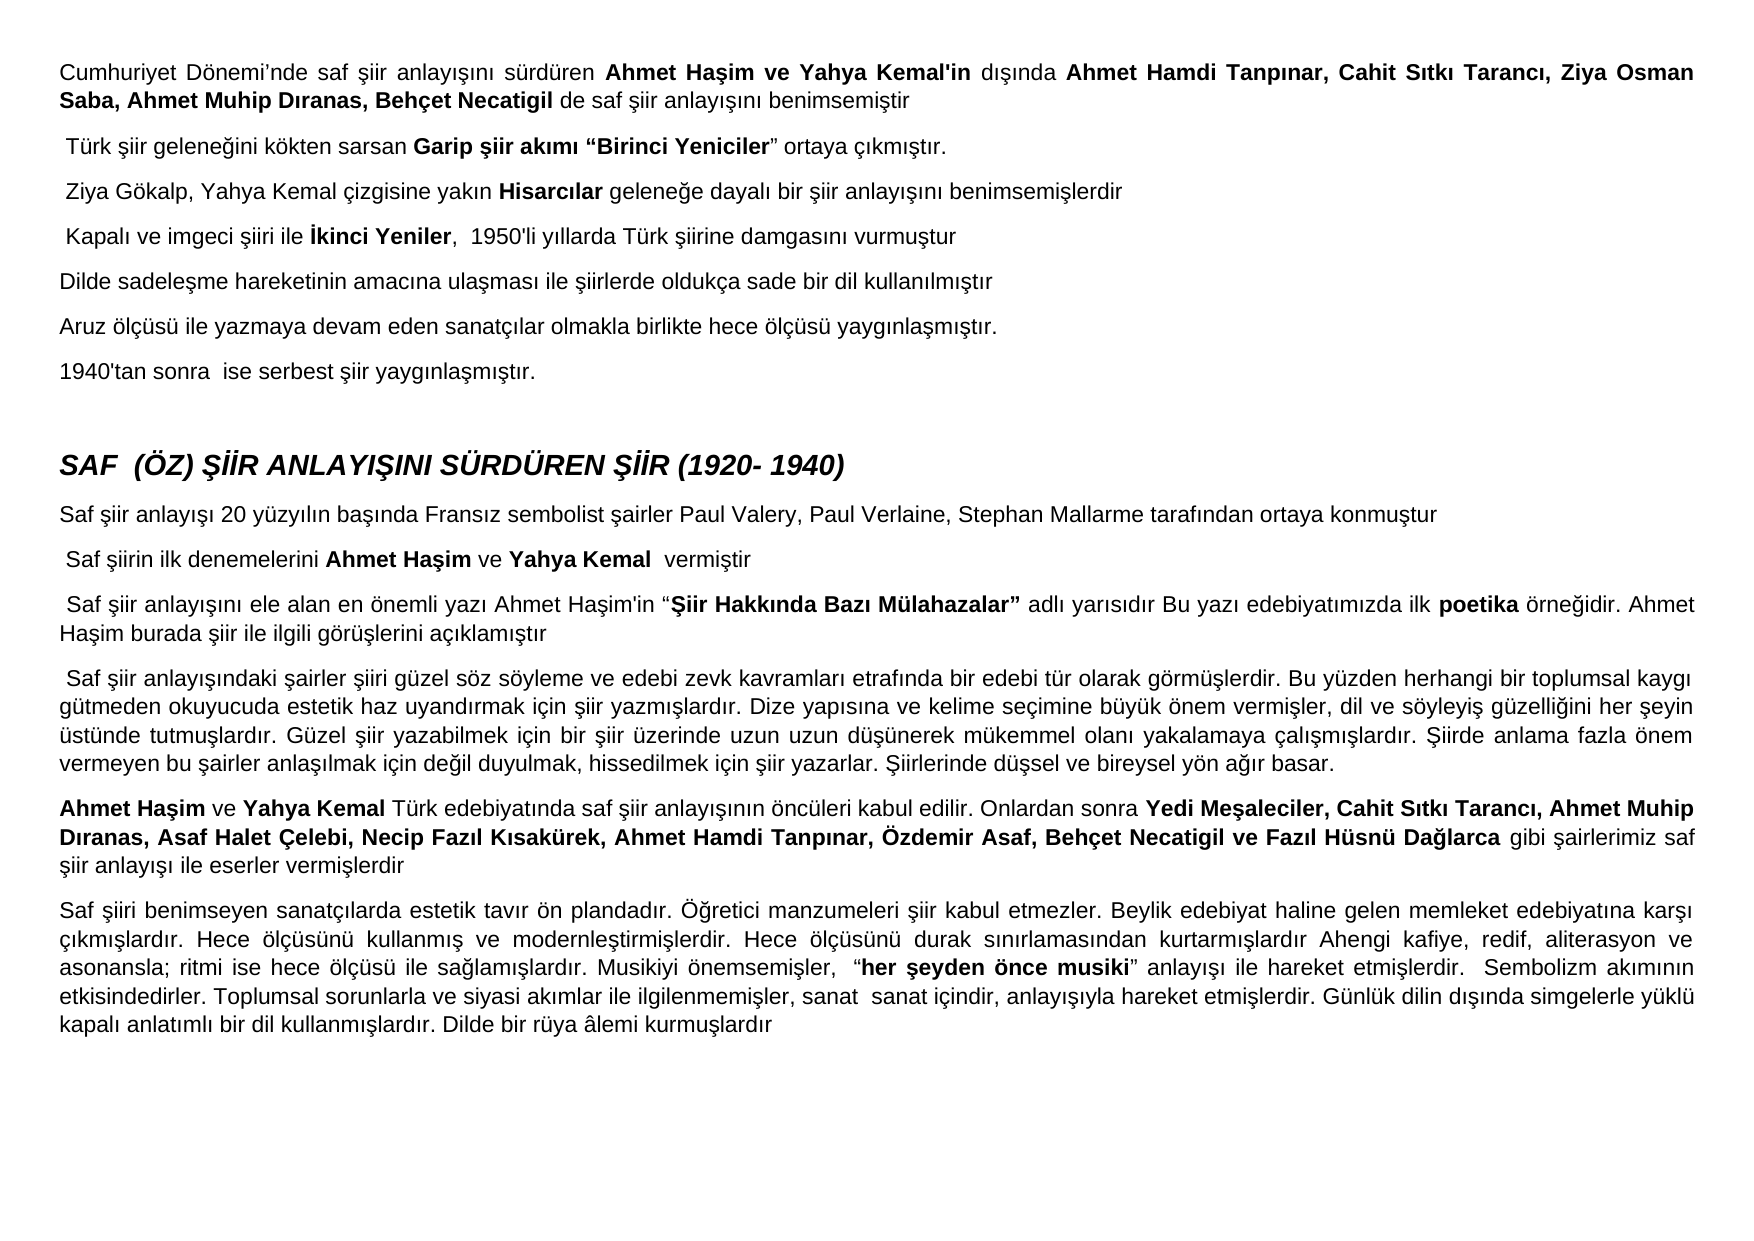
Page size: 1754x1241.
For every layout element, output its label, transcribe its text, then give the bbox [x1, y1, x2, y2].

text Saf şiiri benimseyen sanatçılarda estetik tavır ön plandadır. Öğretici manzumeleri şiir kabul etmezler. Beylik edebiyat haline gelen memleket edebiyatına karşı çıkmışlardır. Hece ölçüsünü kullanmış ve modernleştirmişlerdir. Hece ölçüsünü durak sınırlamasından kurtarmışlardır Ahengi kafiye, redif, aliterasyon ve asonansla; ritmi ise hece ölçüsü ile sağlamışlardır. Musikiyi önemsemişler, “her şeyden önce musiki” anlayışı ile hareket etmişlerdir. Sembolizm akımının etkisindedirler. Toplumsal sorunlarla ve siyasi akımlar ile ilgilenmemişler, sanat sanat içindir, anlayışıyla hareket etmişlerdir. Günlük dilin dışında simgelerle yüklü kapalı anlatımlı bir dil kullanmışlardır. Dilde bir rüya âlemi kurmuşlardır [59, 897, 1695, 1037]
text Saf şiir anlayışını ele alan en önemli yazı Ahmet Haşim'in “Şiir Hakkında Bazı Mülahazalar” adlı yarısıdır Bu yazı edebiyatımızda ilk poetika örneğidir. Ahmet Haşim burada şiir ile ilgili görüşlerini açıklamıştır [59, 591, 1695, 646]
text Cumhuriyet Dönemi’nde saf şiir anlayışını sürdüren Ahmet Haşim ve Yahya Kemal'in dışında Ahmet Hamdi Tanpınar, Cahit Sıtkı Tarancı, Ziya Osman Saba, Ahmet Muhip Dıranas, Behçet Necatigil de saf şiir anlayışını benimsemiştir [59, 59, 1695, 114]
text Kapalı ve imgeci şiiri ile İkinci Yeniler, 1950'li yıllarda Türk şiirine damgasını vurmuştur [59, 223, 1695, 249]
text Ziya Gökalp, Yahya Kemal çizgisine yakın Hisarcılar geleneğe dayalı bir şiir anlayışını benimsemişlerdir [59, 178, 1695, 204]
text SAF (ÖZ) ŞİİR ANLAYIŞINI SÜRDÜREN ŞİİR (1920- 1940) [59, 448, 1695, 482]
text Saf şiirin ilk denemelerini Ahmet Haşim ve Yahya Kemal vermiştir [59, 546, 1695, 573]
text Aruz ölçüsü ile yazmaya devam eden sanatçılar olmakla birlikte hece ölçüsü yaygınlaşmıştır. [59, 313, 1695, 339]
text Dilde sadeleşme hareketinin amacına ulaşması ile şiirlerde oldukça sade bir dil kullanılmıştır [59, 268, 1695, 294]
text Türk şiir geleneğini kökten sarsan Garip şiir akımı “Birinci Yeniciler” ortaya çıkmıştır. [59, 133, 1695, 159]
text Ahmet Haşim ve Yahya Kemal Türk edebiyatında saf şiir anlayışının öncüleri kabul edilir. Onlardan sonra Yedi Meşaleciler, Cahit Sıtkı Tarancı, Ahmet Muhip Dıranas, Asaf Halet Çelebi, Necip Fazıl Kısakürek, Ahmet Hamdi Tanpınar, Özdemir Asaf, Behçet Necatigil ve Fazıl Hüsnü Dağlarca gibi şairlerimiz saf şiir anlayışı ile eserler vermişlerdir [59, 795, 1695, 878]
text 1940'tan sonra ise serbest şiir yaygınlaşmıştır. [59, 358, 1695, 384]
text Saf şiir anlayışı 20 yüzyılın başında Fransız sembolist şairler Paul Valery, Paul Verlaine, Stephan Mallarme tarafından ortaya konmuştur [59, 501, 1695, 527]
text Saf şiir anlayışındaki şairler şiiri güzel söz söyleme ve edebi zevk kavramları etrafında bir edebi tür olarak görmüşlerdir. Bu yüzden herhangi bir toplumsal kaygı gütmeden okuyucuda estetik haz uyandırmak için şiir yazmışlardır. Dize yapısına ve kelime seçimine büyük önem vermişler, dil ve söyleyiş güzelliğini her şeyin üstünde tutmuşlardır. Güzel şiir yazabilmek için bir şiir üzerinde uzun uzun düşünerek mükemmel olanı yakalamaya çalışmışlardır. Şiirde anlama fazla önem vermeyen bu şairler anlaşılmak için değil duyulmak, hissedilmek için şiir yazarlar. Şiirlerinde düşsel ve bireysel yön ağır basar. [59, 665, 1695, 777]
